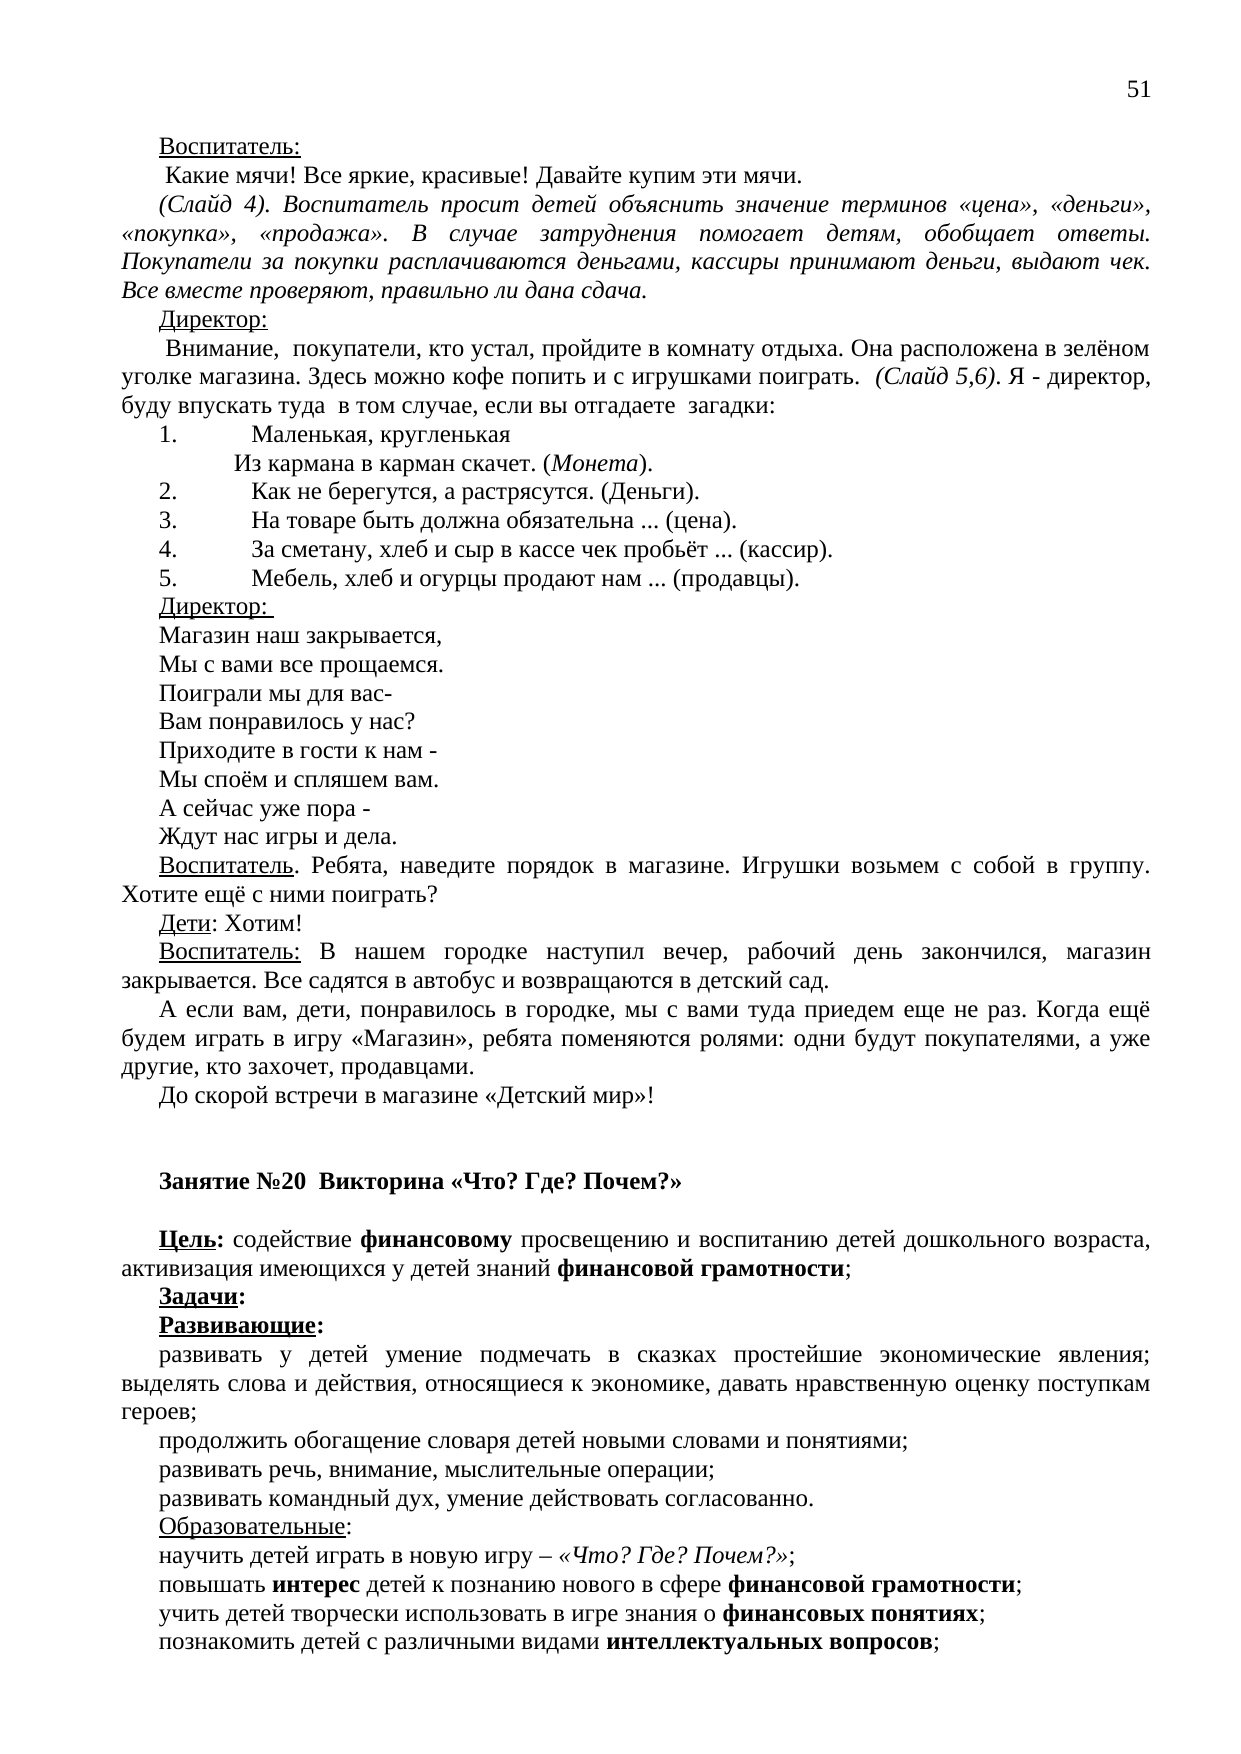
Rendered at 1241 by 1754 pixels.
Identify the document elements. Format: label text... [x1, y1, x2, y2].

list Маленькая, кругленькая [121, 419, 1152, 448]
text развивать речь, внимание, мыслительные операции; [121, 1454, 1152, 1483]
text Какие мячи! Все яркие, красивые! Давайте купим эти мячи. [121, 160, 1152, 189]
text А если вам, дети, понравилось в городке, мы с вами туда приедем еще не раз. Когда ещё будем играть в игру «Магазин», ребята поменяются ролями: одни будут покупателями, а уже другие, кто захочет, продавцами. [121, 994, 1152, 1080]
list Как не берегутся, а растрясутся. (Деньги). [121, 476, 1152, 505]
text научить детей играть в новую игру – «Что? Где? Почем?»; [121, 1540, 1152, 1569]
text Образовательные: [121, 1511, 1152, 1540]
text Из кармана в карман скачет. (Монета). [121, 448, 1152, 476]
text Цель: содействие финансовому просвещению и воспитанию детей дошкольного возраста, активизация имеющихся у детей знаний финансовой грамотности; [121, 1224, 1152, 1281]
text Приходите в гости к нам - [121, 735, 1152, 764]
text Магазин наш закрывается, [121, 620, 1152, 649]
text Вам понравилось у нас? [121, 706, 1152, 735]
text До скорой встречи в магазине «Детский мир»! [121, 1080, 1152, 1109]
text Воспитатель: В нашем городке наступил вечер, рабочий день закончился, магазин закрывается. Все садятся в автобус и возвращаются в детский сад. [121, 936, 1152, 994]
text Директор: [121, 591, 1152, 620]
text Воспитатель. Ребята, наведите порядок в магазине. Игрушки возьмем с собой в группу. Хотите ещё с ними поиграть? [121, 850, 1152, 908]
text Воспитатель: [121, 131, 1152, 160]
text Мы с вами все прощаемся. [121, 649, 1152, 678]
text Дети: Хотим! [121, 908, 1152, 936]
text (Слайд 4). Воспитатель просит детей объяснить значение терминов «цена», «деньги», «покупка», «продажа». В случае затруднения помогает детям, обобщает ответы. Покупатели за покупки расплачиваются деньгами, кассиры принимают деньги, выдают чек. Все вместе проверяют, правильно ли дана сдача. [121, 189, 1152, 304]
text развивать у детей умение подмечать в сказках простейшие экономические явления; выделять слова и действия, относящиеся к экономике, давать нравственную оценку поступкам героев; [121, 1339, 1152, 1425]
text Ждут нас игры и дела. [121, 821, 1152, 850]
text Директор: [121, 304, 1152, 333]
text повышать интерес детей к познанию нового в сфере финансовой грамотности; [121, 1569, 1152, 1598]
text Поиграли мы для вас- [121, 678, 1152, 706]
text Занятие №20 Викторина «Что? Где? Почем?» [121, 1166, 1152, 1195]
text Мы споём и спляшем вам. [121, 764, 1152, 793]
text Развивающие: [121, 1310, 1152, 1339]
text учить детей творчески использовать в игре знания о финансовых понятиях; [121, 1598, 1152, 1626]
text продолжить обогащение словаря детей новыми словами и понятиями; [121, 1425, 1152, 1454]
list На товаре быть должна обязательна ... (цена). [121, 505, 1152, 534]
list За сметану, хлеб и сыр в кассе чек пробьёт ... (кассир). [121, 534, 1152, 563]
text Задачи: [121, 1281, 1152, 1310]
list Мебель, хлеб и огурцы продают нам ... (продавцы). [121, 563, 1152, 591]
text Внимание, покупатели, кто устал, пройдите в комнату отдыха. Она расположена в зелёном уголке магазина. Здесь можно кофе попить и с игрушками поиграть. (Слайд 5,6). Я - директор, буду впускать туда в том случае, если вы отгадаете загадки: [121, 333, 1152, 419]
text познакомить детей с различными видами интеллектуальных вопросов; [121, 1626, 1152, 1655]
text А сейчас уже пора - [121, 793, 1152, 821]
text развивать командный дух, умение действовать согласованно. [121, 1483, 1152, 1511]
